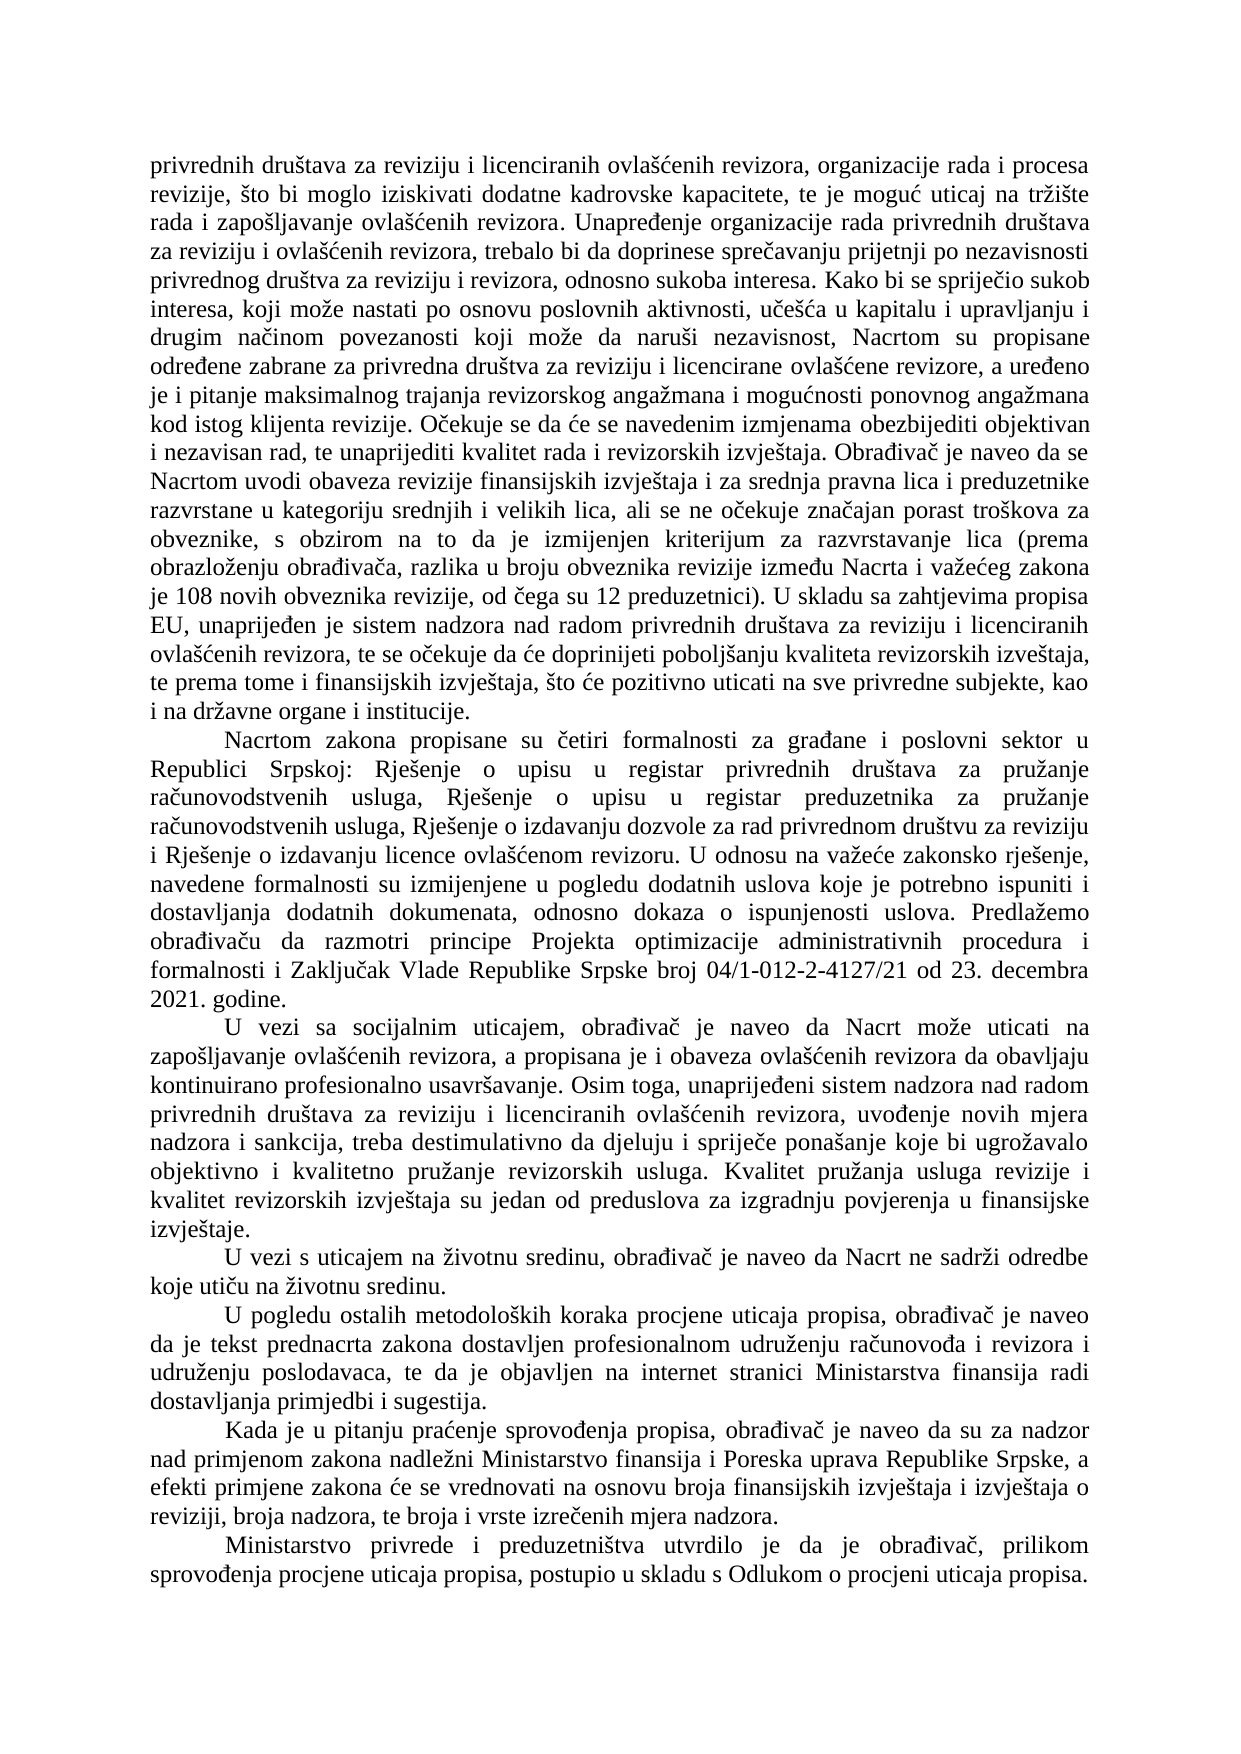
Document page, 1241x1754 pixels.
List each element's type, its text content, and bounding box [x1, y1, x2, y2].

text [150, 150, 1090, 725]
text U pogledu ostalih metodoloških koraka procjene uticaja propisa, obrađivač je naveo da je tekst prednacrta zakona dostavljen profesionalnom udruženju računovođa i revizora i udruženju poslodavaca, te da je objavljen na internet stranici Ministarstva finansija radi dostavljanja primjedbi i sugestija. [150, 1300, 1090, 1415]
text Nacrtom zakona propisane su četiri formalnosti za građane i poslovni sektor u Republici Srpskoj: Rješenje o upisu u registar privrednih društava za pružanje računovodstvenih usluga, Rješenje o upisu u registar preduzetnika za pružanje računovodstvenih usluga, Rješenje o izdavanju dozvole za rad privrednom društvu za reviziju i Rješenje o izdavanju licence ovlašćenom revizoru. U odnosu na važeće zakonsko rješenje, navedene formalnosti su izmijenjene u pogledu dodatnih uslova koje je potrebno ispuniti i dostavljanja dodatnih dokumenata, odnosno dokaza o ispunjenosti uslova. Predlažemo obrađivaču da razmotri principe Projekta optimizacije administrativnih procedura i formalnosti i Zaključak Vlade Republike Srpske broj 04/1-012-2-4127/21 od 23. decembra 2021. godine. [150, 725, 1090, 1012]
text U vezi sa socijalnim uticajem, obrađivač je naveo da Nacrt može uticati na zapošljavanje ovlašćenih revizora, a propisana je i obaveza ovlašćenih revizora da obavljaju kontinuirano profesionalno usavršavanje. Osim toga, unaprijeđeni sistem nadzora nad radom privrednih društava za reviziju i licenciranih ovlašćenih revizora, uvođenje novih mjera nadzora i sankcija, treba destimulativno da djeluju i spriječe ponašanje koje bi ugrožavalo objektivno i kvalitetno pružanje revizorskih usluga. Kvalitet pružanja usluga revizije i kvalitet revizorskih izvještaja su jedan od preduslova za izgradnju povjerenja u finansijske izvještaje. [150, 1012, 1090, 1242]
text Ministarstvo privrede i preduzetništva utvrdilo je da je obrađivač, prilikom sprovođenja procjene uticaja propisa, postupio u skladu s Odlukom o procjeni uticaja propisa. [150, 1530, 1090, 1587]
text U vezi s uticajem na životnu sredinu, obrađivač je naveo da Nacrt ne sadrži odredbe koje utiču na životnu sredinu. [150, 1242, 1090, 1300]
text Kada je u pitanju praćenje sprovođenja propisa, obrađivač je naveo da su za nadzor nad primjenom zakona nadležni Ministarstvo finansija i Poreska uprava Republike Srpske, a efekti primjene zakona će se vrednovati na osnovu broja finansijskih izvještaja i izvještaja o reviziji, broja nadzora, te broja i vrste izrečenih mjera nadzora. [150, 1415, 1090, 1530]
